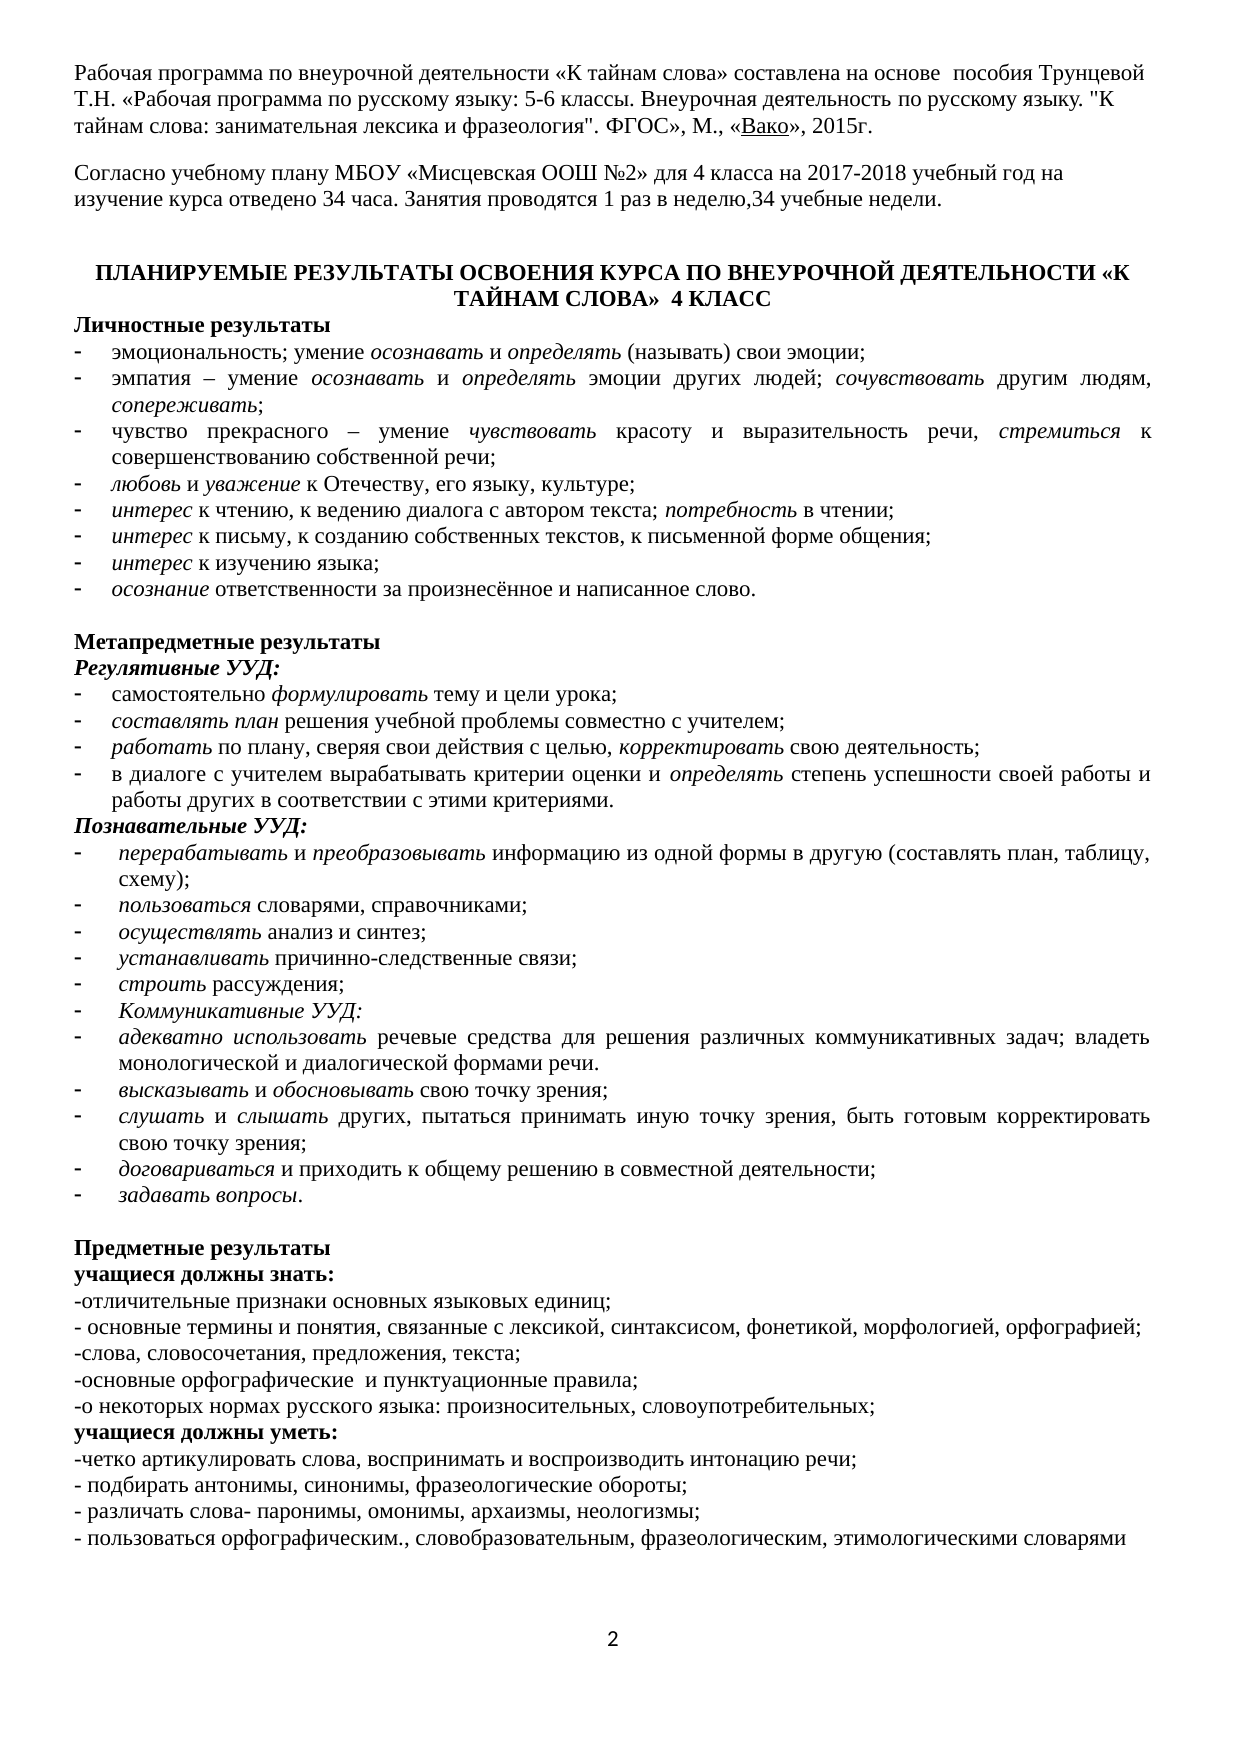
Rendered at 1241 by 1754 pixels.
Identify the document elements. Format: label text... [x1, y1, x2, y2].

list чувство прекрасного – умение чувствовать красоту и выразительность речи, стремиться к совершенствованию собственной речи; [74, 417, 1152, 470]
list осуществлять анализ и синтез; [74, 918, 1152, 944]
text - пользоваться орфографическим., словобразовательным, фразеологическим, этимологическими словарями [74, 1524, 1152, 1550]
list работать по плану, сверяя свои действия с целью, корректировать свою деятельность; [74, 733, 1152, 759]
list перерабатывать и преобразовывать информацию из одной формы в другую (составлять план, таблицу, схему); [74, 839, 1152, 891]
list любовь и уважение к Отечеству, его языку, культуре; [74, 470, 1152, 496]
text -основные орфографические и пунктуационные правила; [74, 1366, 1152, 1392]
text Познавательные УУД: [74, 812, 1152, 839]
text - различать слова- паронимы, омонимы, архаизмы, неологизмы; [74, 1497, 1152, 1524]
list устанавливать причинно-следственные связи; [74, 944, 1152, 970]
text Метапредметные результаты [74, 628, 1152, 654]
text учащиеся должны уметь: [74, 1418, 1152, 1445]
text -о некоторых нормах русского языка: произносительных, словоупотребительных; [74, 1392, 1152, 1418]
list интерес к чтению, к ведению диалога с автором текста; потребность в чтении; [74, 496, 1152, 522]
text -слова, словосочетания, предложения, текста; [74, 1339, 1152, 1366]
text Предметные результаты [74, 1234, 1152, 1260]
list составлять план решения учебной проблемы совместно с учителем; [74, 707, 1152, 733]
list интерес к письму, к созданию собственных текстов, к письменной форме общения; [74, 522, 1152, 549]
list адекватно использовать речевые средства для решения различных коммуникативных задач; владеть монологической и диалогической формами речи. [74, 1023, 1152, 1076]
text - подбирать антонимы, синонимы, фразеологические обороты; [74, 1471, 1152, 1497]
list договариваться и приходить к общему решению в совместной деятельности; [74, 1155, 1152, 1181]
list эмпатия – умение осознавать и определять эмоции других людей; сочувствовать другим людям, сопереживать; [74, 364, 1152, 417]
list высказывать и обосновывать свою точку зрения; [74, 1076, 1152, 1102]
list интерес к изучению языка; [74, 549, 1152, 575]
text Личностные результаты [74, 312, 1152, 338]
text - основные термины и понятия, связанные с лексикой, синтаксисом, фонетикой, морфологией, орфографией; [74, 1313, 1152, 1339]
text ПЛАНИРУЕМЫЕ РЕЗУЛЬТАТЫ ОСВОЕНИЯ КУРСА ПО ВНЕУРОЧНОЙ ДЕЯТЕЛЬНОСТИ «К ТАЙНАМ СЛОВА» 4 КЛАСС [74, 259, 1152, 312]
text -четко артикулировать слова, воспринимать и воспроизводить интонацию речи; [74, 1445, 1152, 1471]
list в диалоге с учителем вырабатывать критерии оценки и определять степень успешности своей работы и работы других в соответствии с этими критериями. [74, 759, 1152, 812]
list строить рассуждения; [74, 970, 1152, 997]
text -отличительные признаки основных языковых единиц; [74, 1287, 1152, 1313]
list Коммуникативные УУД: [74, 997, 1152, 1023]
list пользоваться словарями, справочниками; [74, 891, 1152, 918]
text учащиеся должны знать: [74, 1260, 1152, 1287]
list эмоциональность; умение осознавать и определять (называть) свои эмоции; [74, 338, 1152, 364]
text Согласно учебному плану МБОУ «Мисцевская ООШ №2» для 4 класса на 2017-2018 учебный год на изучение курса отведено 34 часа. Занятия проводятся 1 раз в неделю,34 учебные недели. [74, 159, 1152, 212]
list задавать вопросы. [74, 1181, 1152, 1208]
text Регулятивные УУД: [74, 654, 1152, 681]
list слушать и слышать других, пытаться принимать иную точку зрения, быть готовым корректировать свою точку зрения; [74, 1102, 1152, 1155]
text Рабочая программа по внеурочной деятельности «К тайнам слова» составлена на основе пособия Трунцевой Т.Н. «Рабочая программа по русскому языку: 5-6 классы. Внеурочная деятельность по русскому языку. "К тайнам слова: занимательная лексика и фразеология". ФГОС», М., «Вако», 2015г. [74, 59, 1152, 138]
list самостоятельно формулировать тему и цели урока; [74, 681, 1152, 707]
list осознание ответственности за произнесённое и написанное слово. [74, 575, 1152, 601]
